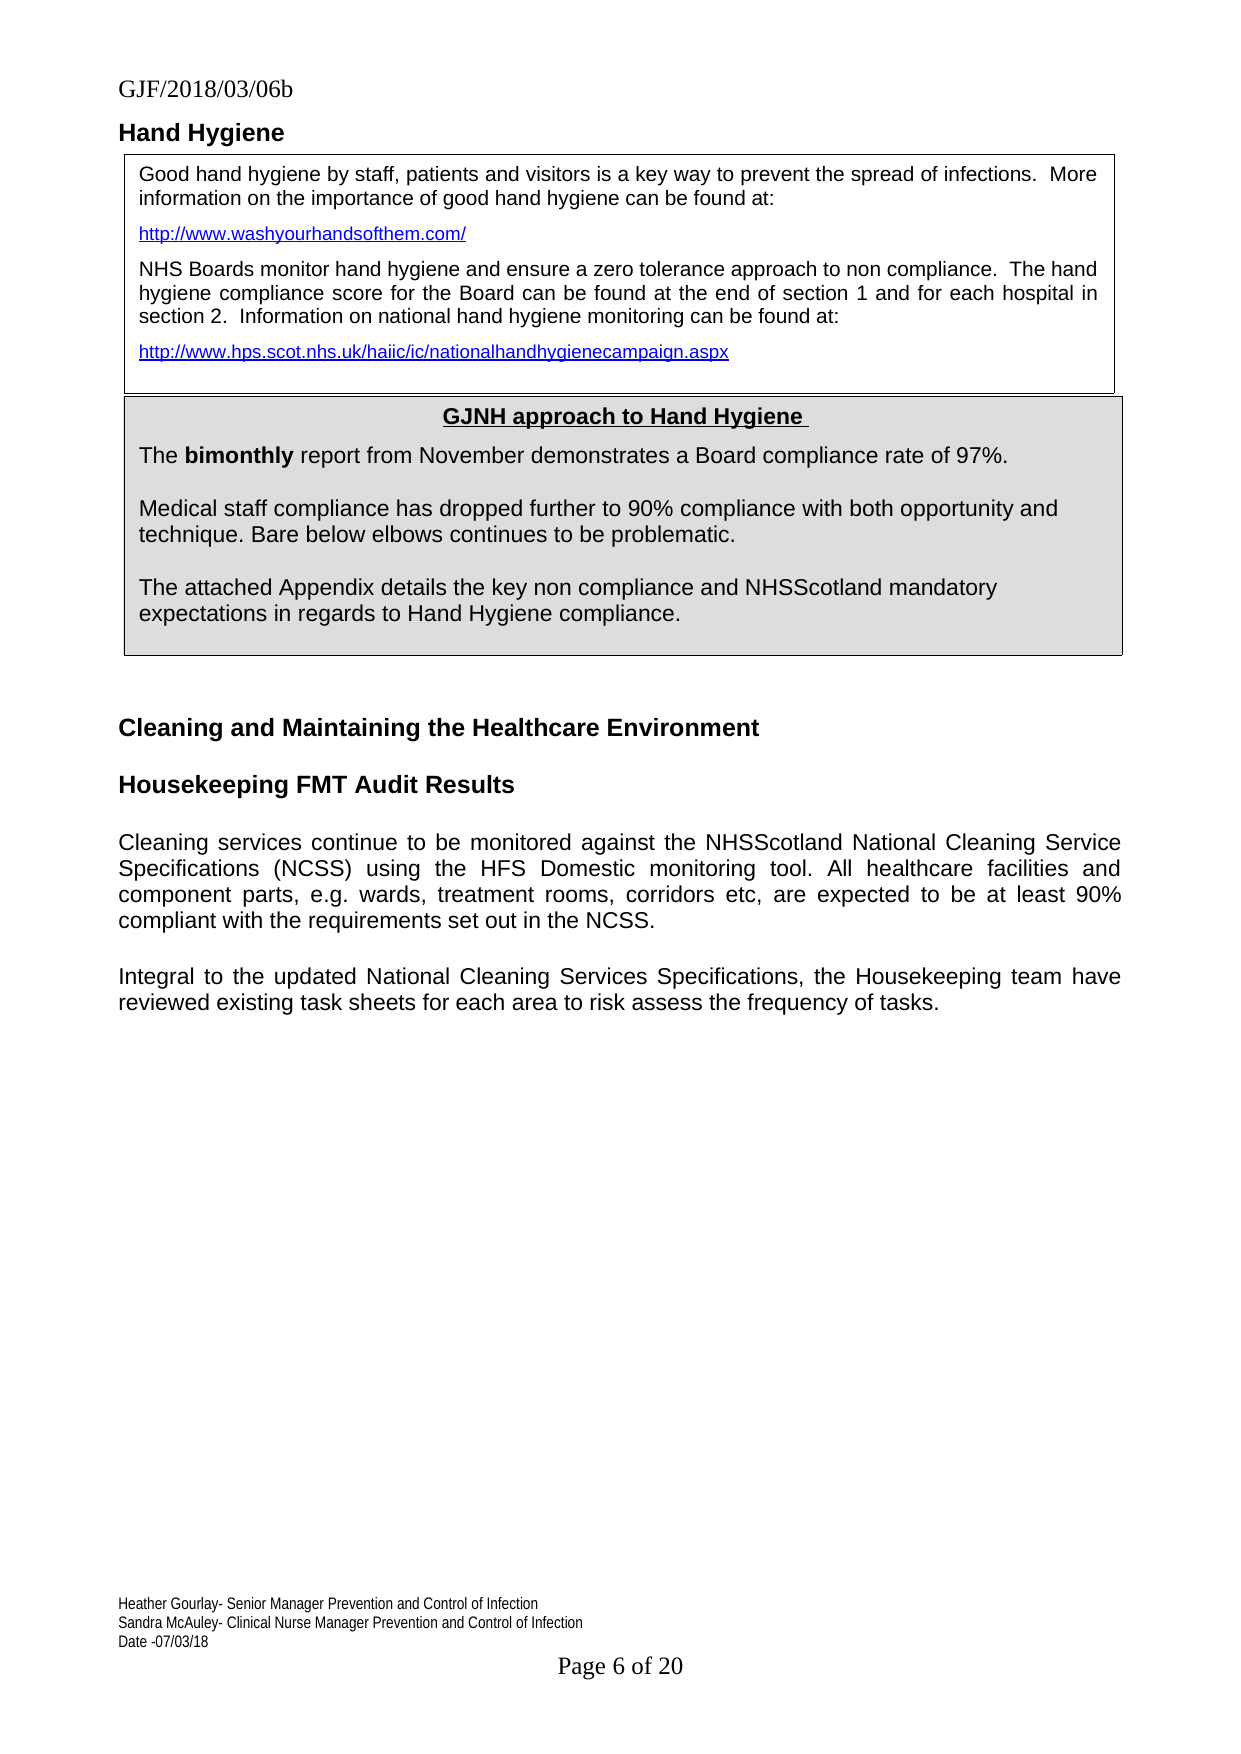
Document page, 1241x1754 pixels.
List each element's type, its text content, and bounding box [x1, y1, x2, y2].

text Cleaning services continue to be monitored against the NHSScotland National Cleaning Service Specifications (NCSS) using the HFS Domestic monitoring tool. All healthcare facilities and component parts, e.g. wards, treatment rooms, corridors etc, are expected to be at least 90% compliant with the requirements set out in the NCSS. [118, 828, 1122, 934]
text Integral to the updated National Cleaning Services Specifications, the Housekeeping team have reviewed existing task sheets for each area to risk assess the frequency of tasks. [118, 963, 1122, 1016]
text Housekeeping FMT Audit Results [118, 771, 1122, 799]
text Cleaning and Maintaining the Healthcare Environment [118, 713, 1122, 741]
text Hand Hygiene [118, 118, 1122, 147]
